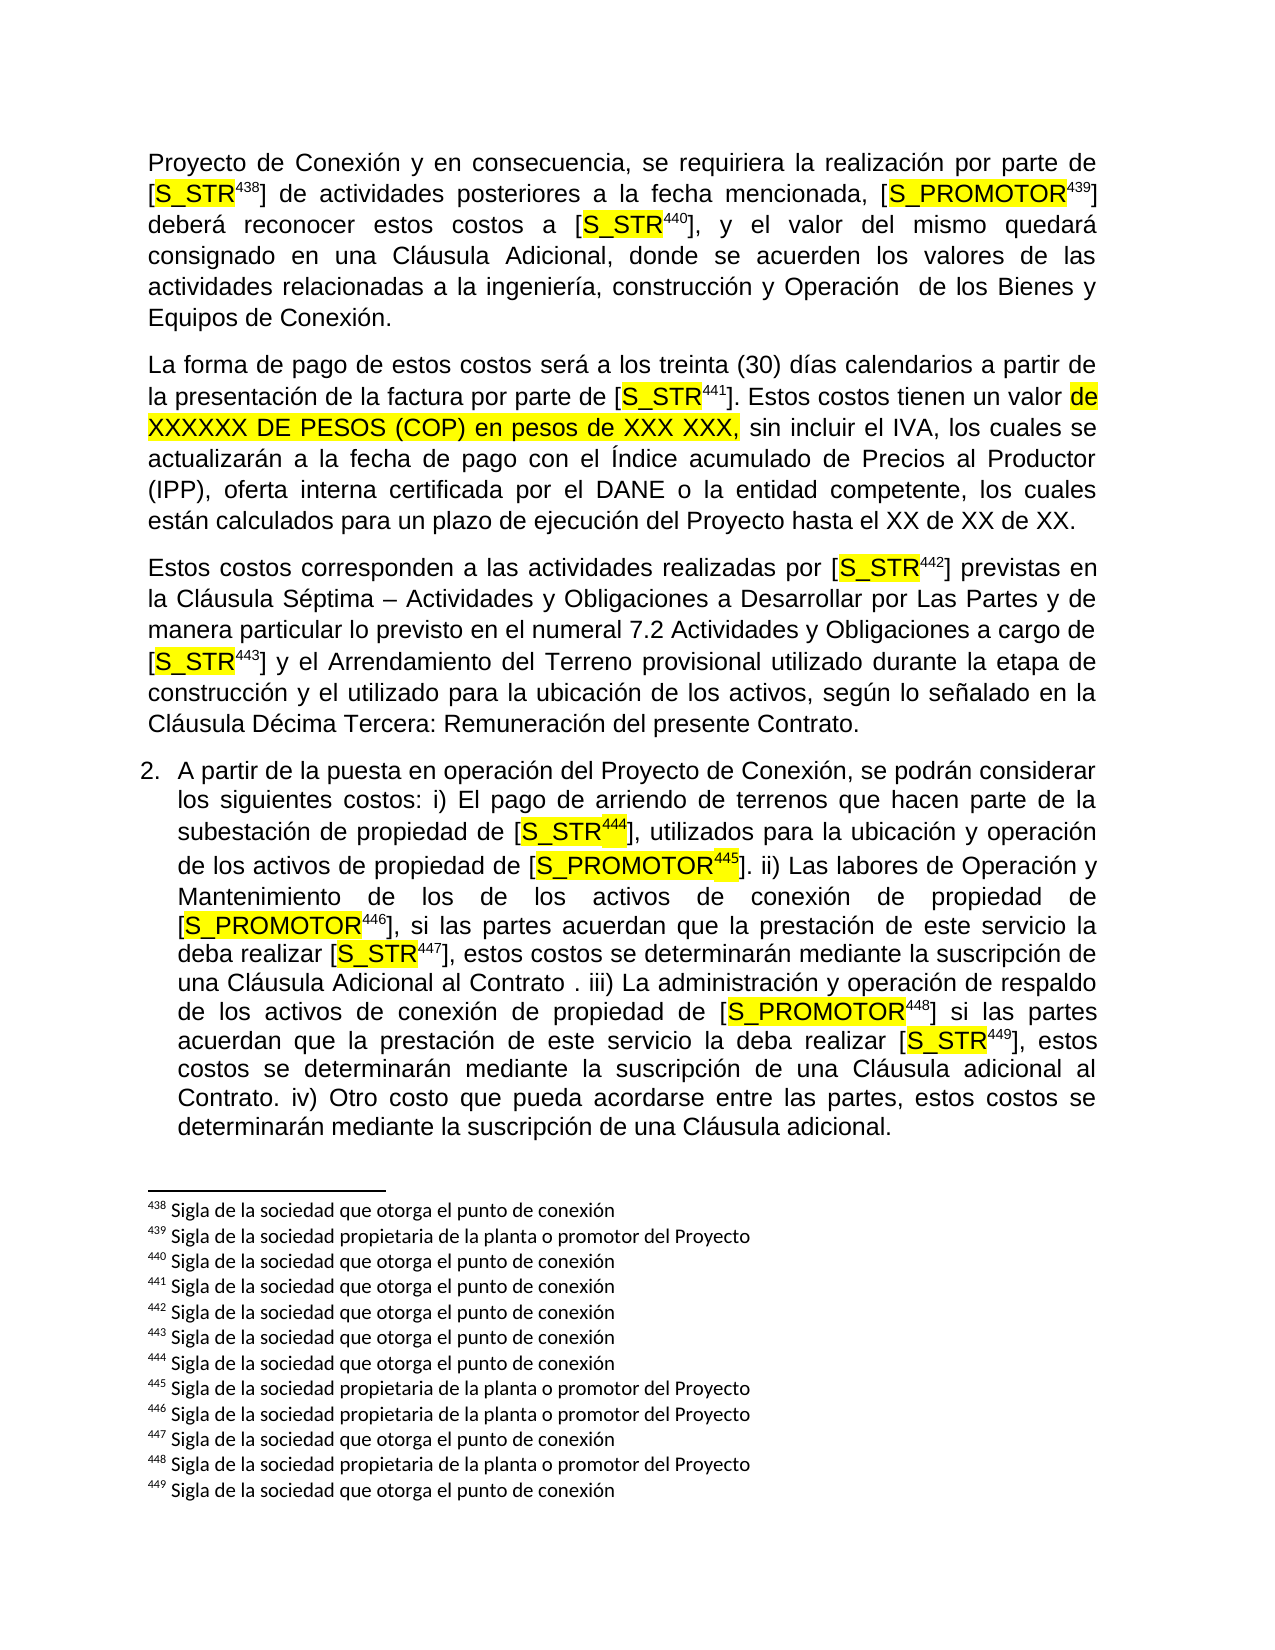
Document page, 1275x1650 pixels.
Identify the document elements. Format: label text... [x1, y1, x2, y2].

list A partir de la puesta en operación del Proyecto de Conexión, se podrán considerar los siguientes costos: i) El pago de arriendo de terrenos que hacen parte de la subestación de propiedad de [S_STR], utilizados para la ubicación y operación de los activos de propiedad de [S_PROMOTOR]. ii) Las labores de Operación y Mantenimiento de los de los activos de conexión de propiedad de [S_PROMOTOR], si las partes acuerdan que la prestación de este servicio la deba realizar [S_STR], estos costos se determinarán mediante la suscripción de una Cláusula Adicional al Contrato . iii) La administración y operación de respaldo de los activos de conexión de propiedad de [S_PROMOTOR] si las partes acuerdan que la prestación de este servicio la deba realizar [S_STR], estos costos se determinarán mediante la suscripción de una Cláusula adicional al Contrato. iv) Otro costo que pueda acordarse entre las partes, estos costos se determinarán mediante la suscripción de una Cláusula adicional. [140, 756, 1098, 1141]
text La forma de pago de estos costos será a los treinta (30) días calendarios a partir de la presentación de la factura por parte de [S_STR]. Estos costos tienen un valor de XXXXXX DE PESOS (COP) en pesos de XXX XXX, sin incluir el IVA, los cuales se actualizarán a la fecha de pago con el Índice acumulado de Precios al Productor (IPP), oferta interna certificada por el DANE o la entidad competente, los cuales están calculados para un plazo de ejecución del Proyecto hasta el XX de XX de XX. [148, 351, 1098, 534]
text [148, 148, 1098, 332]
text Estos costos corresponden a las actividades realizadas por [S_STR] previstas en la Cláusula Séptima – Actividades y Obligaciones a Desarrollar por Las Partes y de manera particular lo previsto en el numeral 7.2 Actividades y Obligaciones a cargo de [S_STR] y el Arrendamiento del Terreno provisional utilizado durante la etapa de construcción y el utilizado para la ubicación de los activos, según lo señalado en la Cláusula Décima Tercera: Remuneración del presente Contrato. [148, 553, 1098, 737]
